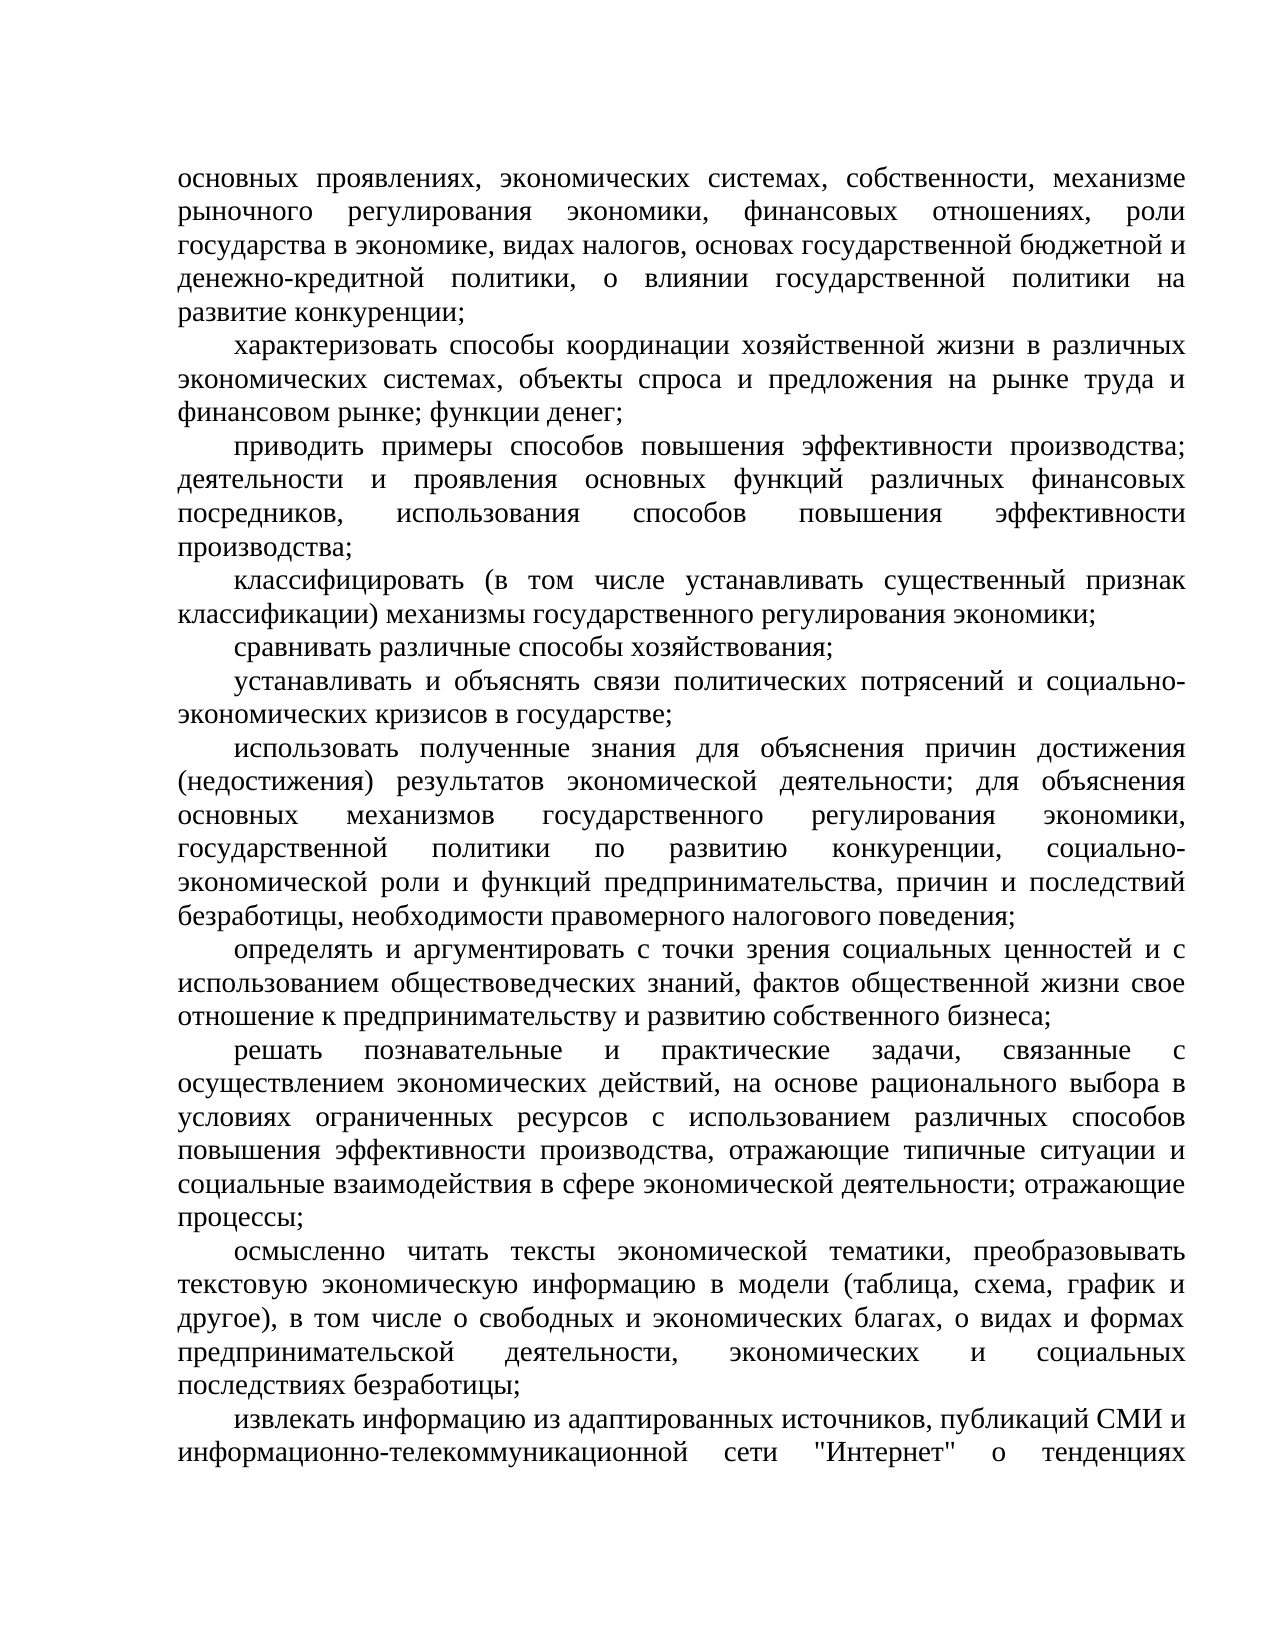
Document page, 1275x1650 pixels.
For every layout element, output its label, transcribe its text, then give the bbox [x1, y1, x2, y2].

text характеризовать способы координации хозяйственной жизни в различных экономических системах, объекты спроса и предложения на рынке труда и финансовом рынке; функции денег; [177, 327, 1186, 428]
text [177, 1401, 1186, 1468]
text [177, 160, 1186, 327]
text классифицировать (в том числе устанавливать существенный признак классификации) механизмы государственного регулирования экономики; [177, 562, 1186, 629]
text приводить примеры способов повышения эффективности производства; деятельности и проявления основных функций различных финансовых посредников, использования способов повышения эффективности производства; [177, 428, 1186, 562]
text сравнивать различные способы хозяйствования; [177, 629, 1186, 663]
text решать познавательные и практические задачи, связанные с осуществлением экономических действий, на основе рационального выбора в условиях ограниченных ресурсов с использованием различных способов повышения эффективности производства, отражающие типичные ситуации и социальные взаимодействия в сфере экономической деятельности; отражающие процессы; [177, 1032, 1186, 1233]
text осмысленно читать тексты экономической тематики, преобразовывать текстовую экономическую информацию в модели (таблица, схема, график и другое), в том числе о свободных и экономических благах, о видах и формах предпринимательской деятельности, экономических и социальных последствиях безработицы; [177, 1233, 1186, 1401]
text устанавливать и объяснять связи политических потрясений и социально-экономических кризисов в государстве; [177, 663, 1186, 730]
text определять и аргументировать с точки зрения социальных ценностей и с использованием обществоведческих знаний, фактов общественной жизни свое отношение к предпринимательству и развитию собственного бизнеса; [177, 931, 1186, 1032]
text использовать полученные знания для объяснения причин достижения (недостижения) результатов экономической деятельности; для объяснения основных механизмов государственного регулирования экономики, государственной политики по развитию конкуренции, социально-экономической роли и функций предпринимательства, причин и последствий безработицы, необходимости правомерного налогового поведения; [177, 730, 1186, 931]
